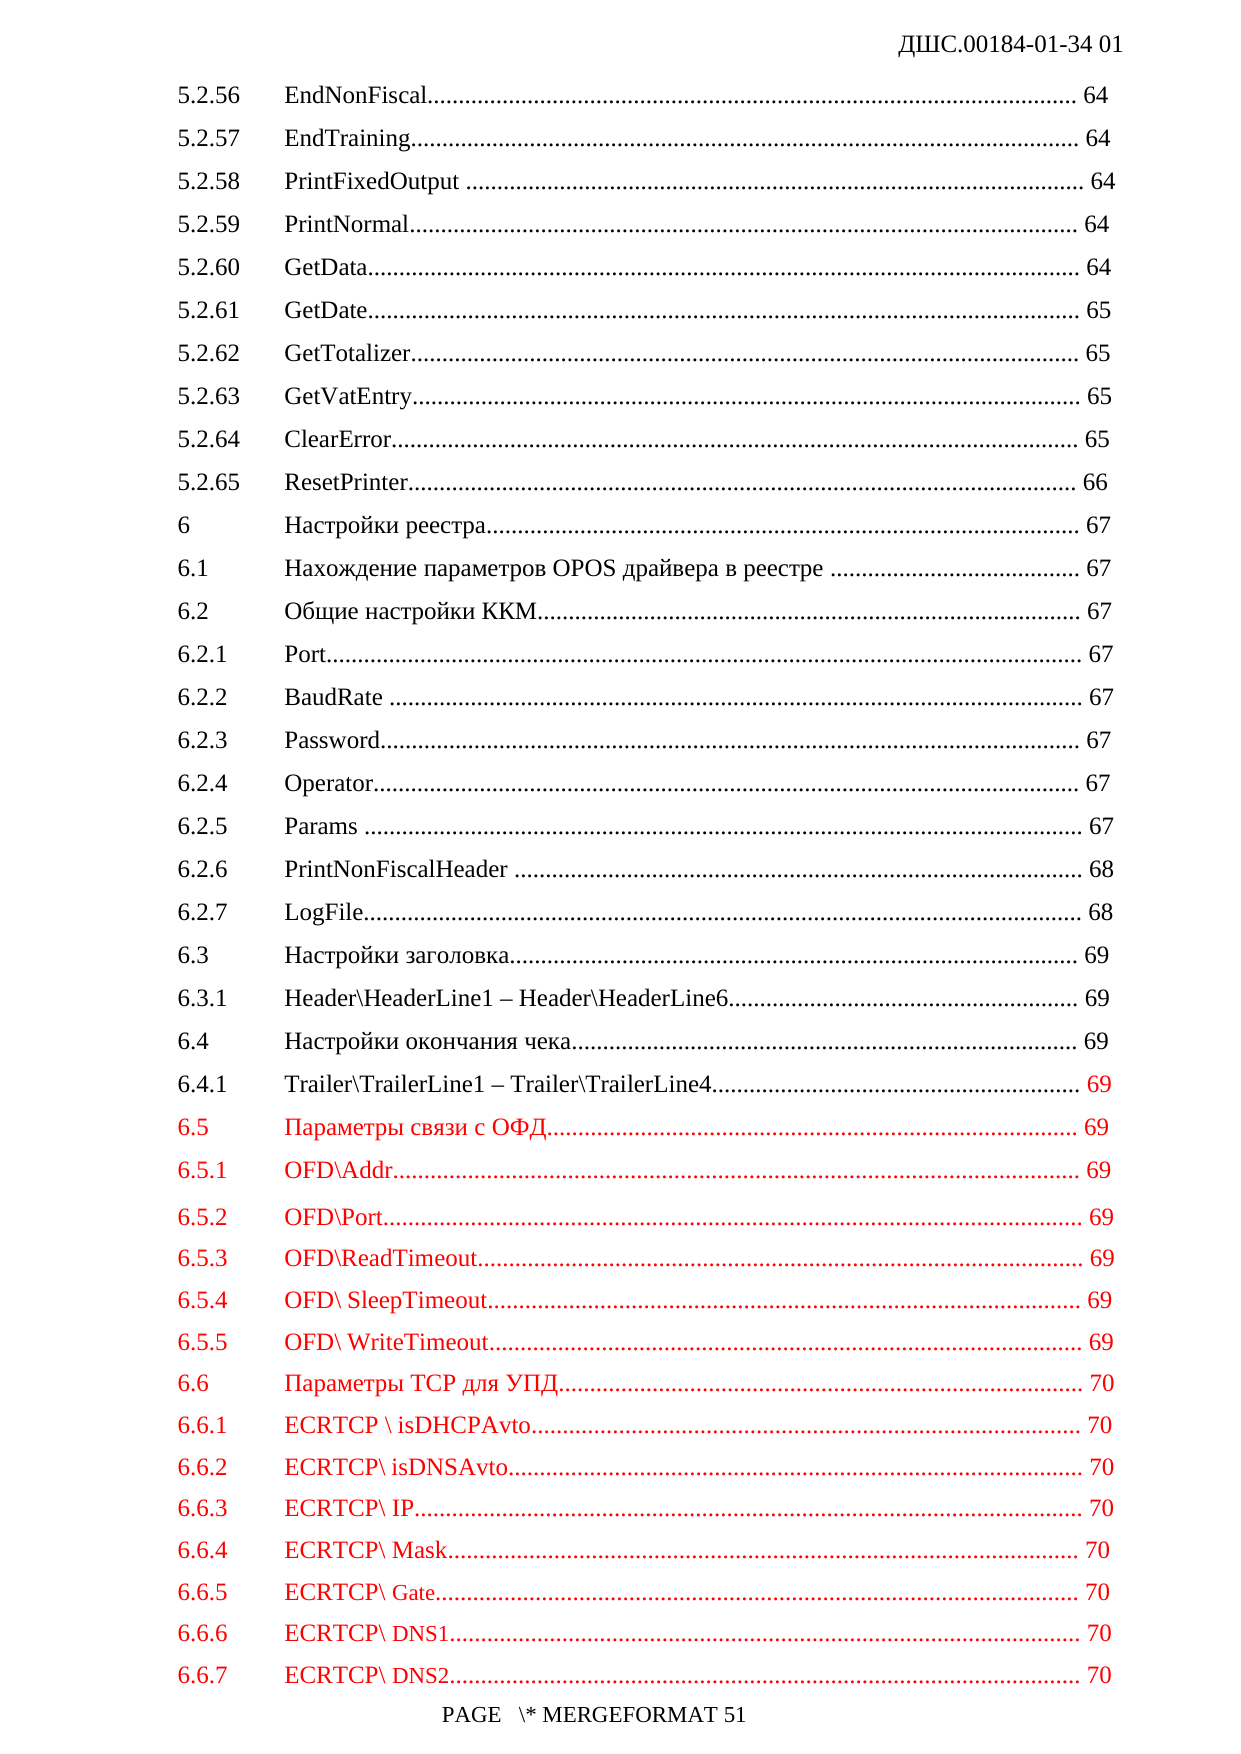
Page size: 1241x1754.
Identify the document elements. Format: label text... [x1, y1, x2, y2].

text 6 Настройки реестра............................................................................................... 67 [162, 499, 1123, 542]
text 5.2.62 GetTotalizer........................................................................................................... 65 [162, 327, 1123, 370]
text 6.3 Настройки заголовка........................................................................................... 69 [162, 929, 1123, 972]
text 5.2.60 GetData.................................................................................................................. 64 [162, 241, 1123, 284]
text 6.4.1 Trailer\TrailerLine1 – Trailer\TrailerLine4........................................................... 69 [162, 1058, 1123, 1101]
text 5.2.64 ClearError.............................................................................................................. 65 [162, 413, 1123, 456]
text 6.6 Параметры TCP для УПД.................................................................................... 70 [102, 1375, 547, 1396]
text 6.6 Параметры TCP для УПД.................................................................................... 70 [555, 1375, 1123, 1396]
text 6.5.1 OFD\Addr.............................................................................................................. 69 [162, 1144, 1123, 1187]
text 6.2.4 Operator................................................................................................................. 67 [162, 757, 1123, 800]
text 6.6.3 ECRTCP\ IP........................................................................................................... 70 [102, 1500, 1123, 1521]
text 5.2.59 PrintNormal........................................................................................................... 64 [162, 198, 1123, 241]
text 5.2.56 EndNonFiscal........................................................................................................ 64 [162, 69, 1123, 112]
text 6.6.6 ECRTCP\ DNS1..................................................................................................... 70 [102, 1625, 1123, 1646]
text 6.2.5 Params ................................................................................................................... 67 [162, 800, 1123, 843]
text 6.5.4 OFD\ SleepTimeout............................................................................................... 69 [102, 1292, 1123, 1312]
text 6.4 Настройки окончания чека................................................................................. 69 [162, 1015, 1123, 1058]
text 5.2.57 EndTraining........................................................................................................... 64 [162, 112, 1123, 155]
text 6.6.7 ECRTCP\ DNS2..................................................................................................... 70 [102, 1667, 1123, 1687]
text 5.2.63 GetVatEntry........................................................................................................... 65 [162, 370, 1123, 413]
text 6.2 Общие настройки ККМ....................................................................................... 67 [162, 585, 1123, 628]
text 6.5 Параметры связи с ОФД..................................................................................... 69 [162, 1101, 1123, 1144]
text 6.5.3 OFD\ReadTimeout................................................................................................. 69 [102, 1250, 1123, 1271]
text 6.1 Нахождение параметров OPOS драйвера в реестре ........................................ 67 [162, 542, 1123, 585]
text 5.2.58 PrintFixedOutput ................................................................................................... 64 [162, 155, 1123, 198]
text 6.2.2 BaudRate ............................................................................................................... 67 [162, 671, 1123, 714]
text 6.2.7 LogFile................................................................................................................... 68 [162, 886, 1123, 929]
text 5.2.65 ResetPrinter........................................................................................................... 66 [162, 456, 1123, 499]
text 6.2.1 Port......................................................................................................................... 67 [162, 628, 1123, 671]
text 6.6.5 ECRTCP\ Gate....................................................................................................... 70 [102, 1583, 1123, 1604]
text 6.5.2 OFD\Port................................................................................................................ 69 [102, 1208, 1123, 1229]
text 6.6.2 ECRTCP\ isDNSAvto............................................................................................ 70 [102, 1458, 1123, 1479]
text 5.2.61 GetDate.................................................................................................................. 65 [162, 284, 1123, 327]
text 6.5.5 OFD\ WriteTimeout............................................................................................... 69 [102, 1333, 1123, 1354]
text 6.2.3 Password................................................................................................................ 67 [162, 714, 1123, 757]
text 6.6.1 ECRTCP \ isDHCPAvto........................................................................................ 70 [102, 1417, 1123, 1437]
text 6.2.6 PrintNonFiscalHeader ........................................................................................... 68 [162, 843, 1123, 886]
text 6.6.4 ECRTCP\ Mask..................................................................................................... 70 [102, 1542, 1123, 1562]
text 6.3.1 Header\HeaderLine1 – Header\HeaderLine6........................................................ 69 [162, 972, 1123, 1015]
